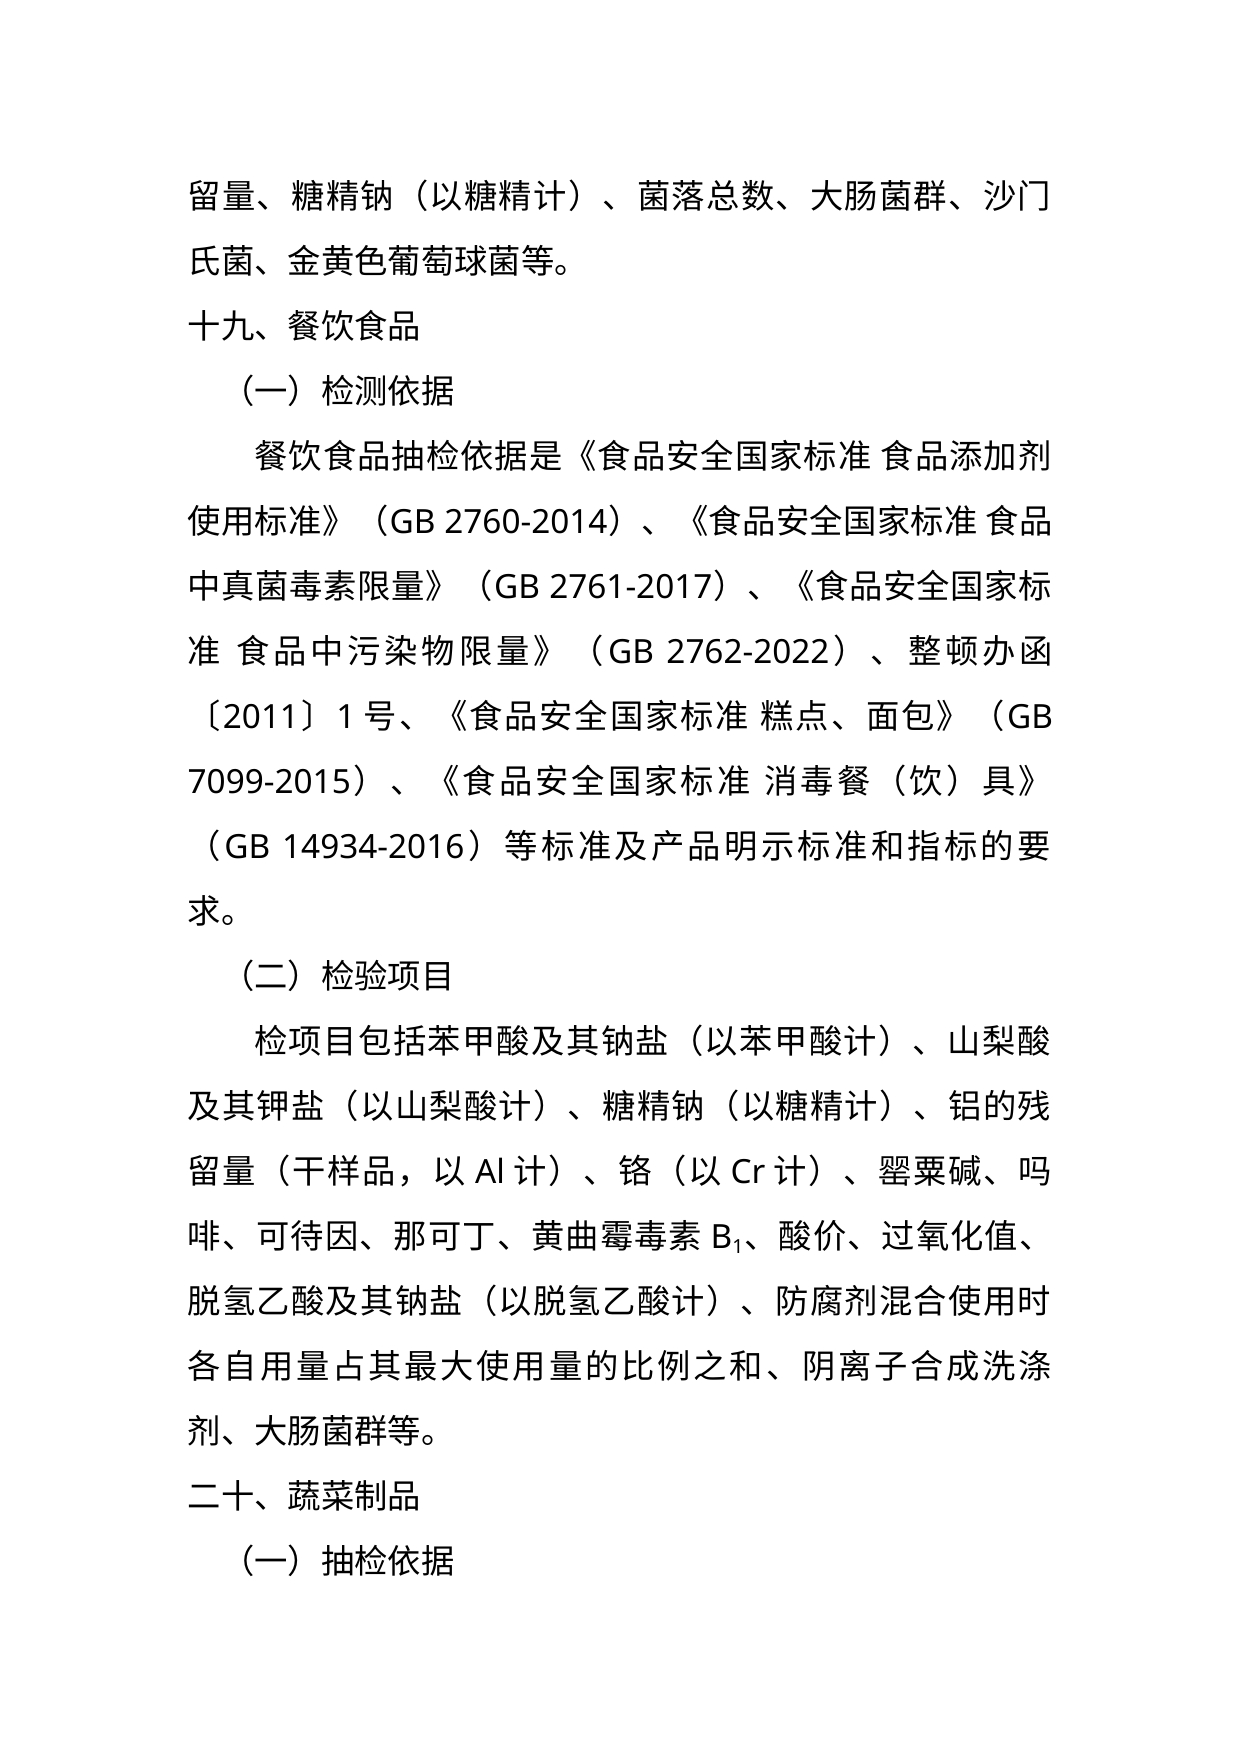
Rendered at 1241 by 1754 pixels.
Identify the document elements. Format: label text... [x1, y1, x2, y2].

text 餐饮食品抽检依据是《食品安全国家标准 食品添加剂使用标准》（GB 2760-2014）、《食品安全国家标准 食品中真菌毒素限量》（GB 2761-2017）、《食品安全国家标准 食品中污染物限量》（GB 2762-2022）、整顿办函〔2011〕1号、《食品安全国家标准 糕点、面包》（GB 7099-2015）、《食品安全国家标准 消毒餐（饮）具》（GB 14934-2016）等标准及产品明示标准和指标的要求。 [187, 422, 1053, 942]
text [187, 162, 1053, 292]
text （一）抽检依据 [187, 1527, 1053, 1592]
subtitle 十九、餐饮食品 [187, 292, 1053, 357]
text （一）检测依据 [187, 357, 1053, 422]
subtitle 二十、蔬菜制品 [187, 1462, 1053, 1527]
text （二）检验项目 [187, 942, 1053, 1007]
text 检项目包括苯甲酸及其钠盐（以苯甲酸计）、山梨酸及其钾盐（以山梨酸计）、糖精钠（以糖精计）、铝的残留量（干样品，以Al计）、铬（以Cr计）、罂粟碱、吗啡、可待因、那可丁、黄曲霉毒素B1、酸价、过氧化值、脱氢乙酸及其钠盐（以脱氢乙酸计）、防腐剂混合使用时各自用量占其最大使用量的比例之和、阴离子合成洗涤剂、大肠菌群等。 [187, 1007, 1053, 1462]
